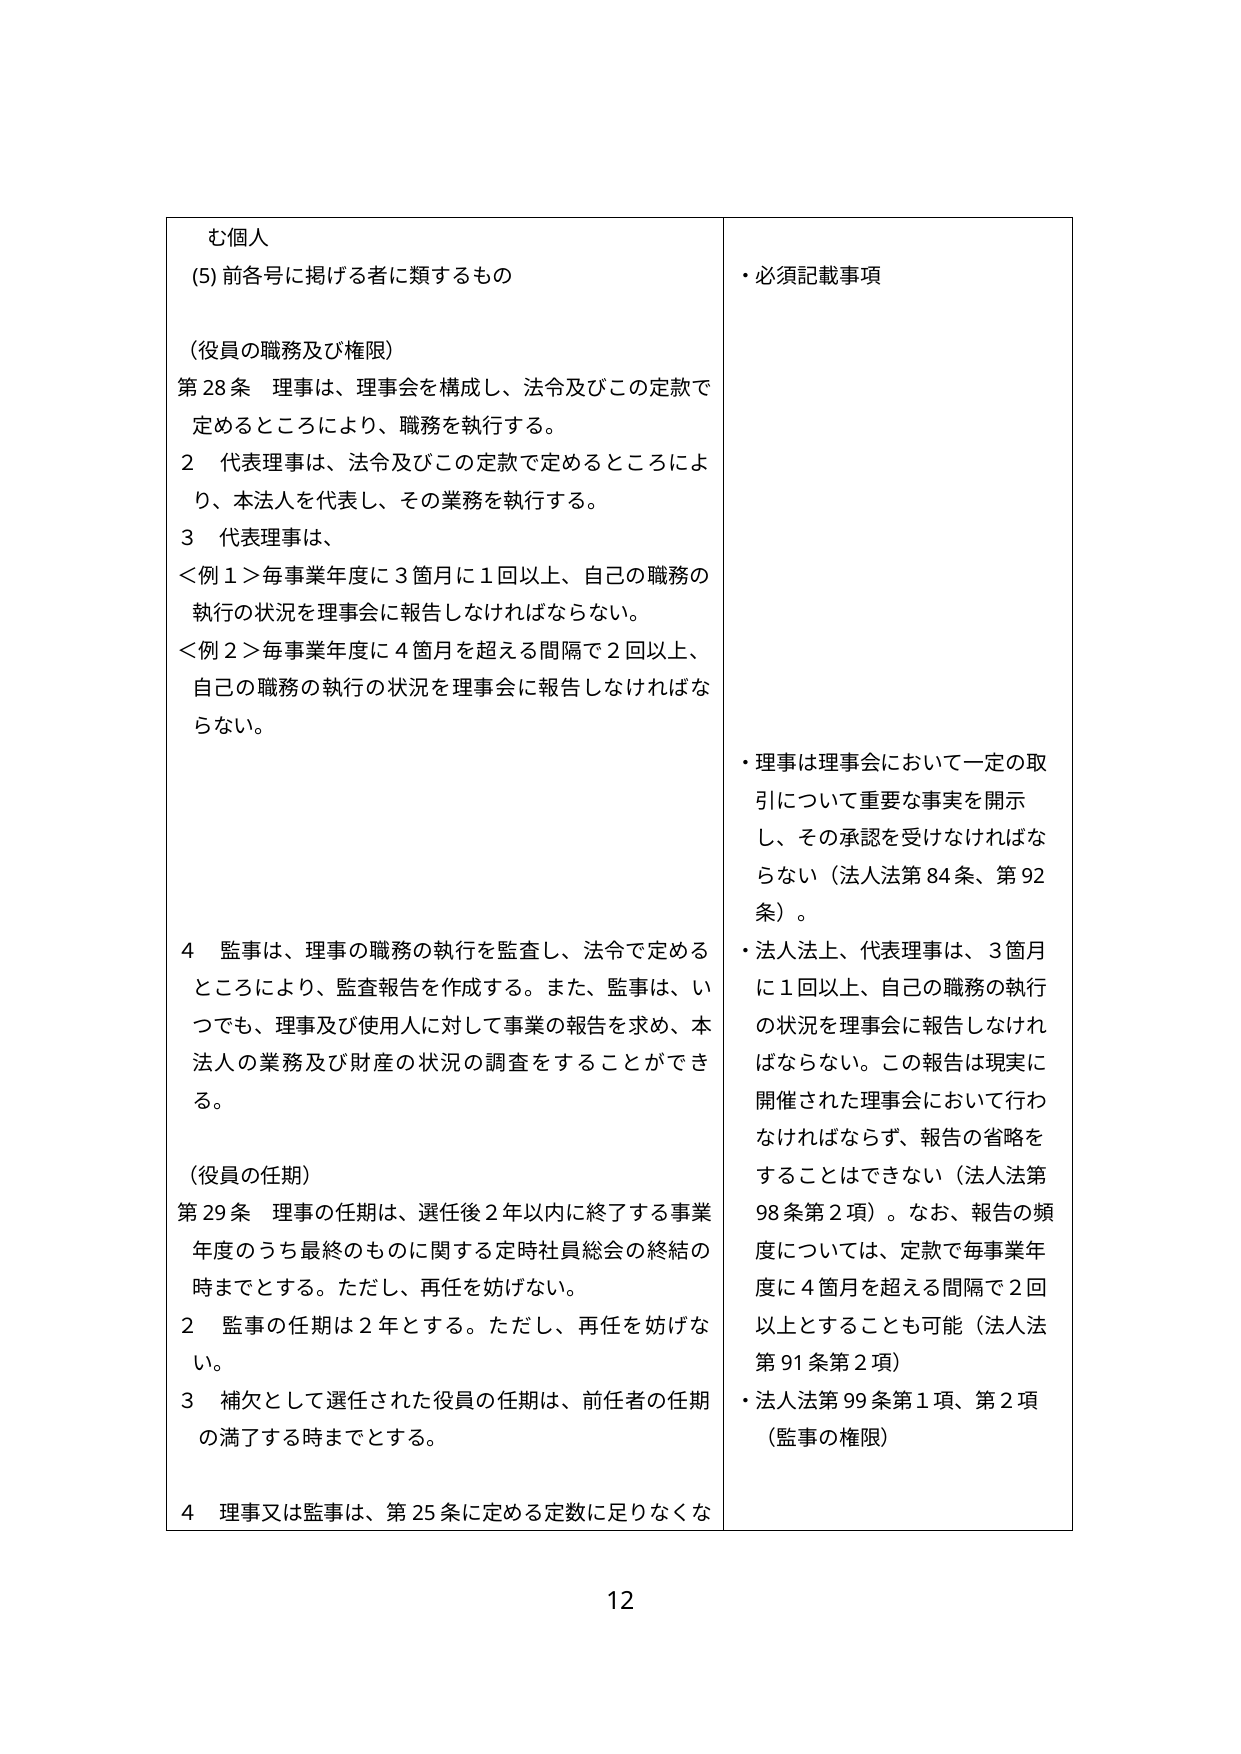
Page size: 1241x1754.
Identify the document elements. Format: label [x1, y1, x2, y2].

table_cell [167, 218, 723, 1530]
table_cell [724, 218, 1072, 1530]
